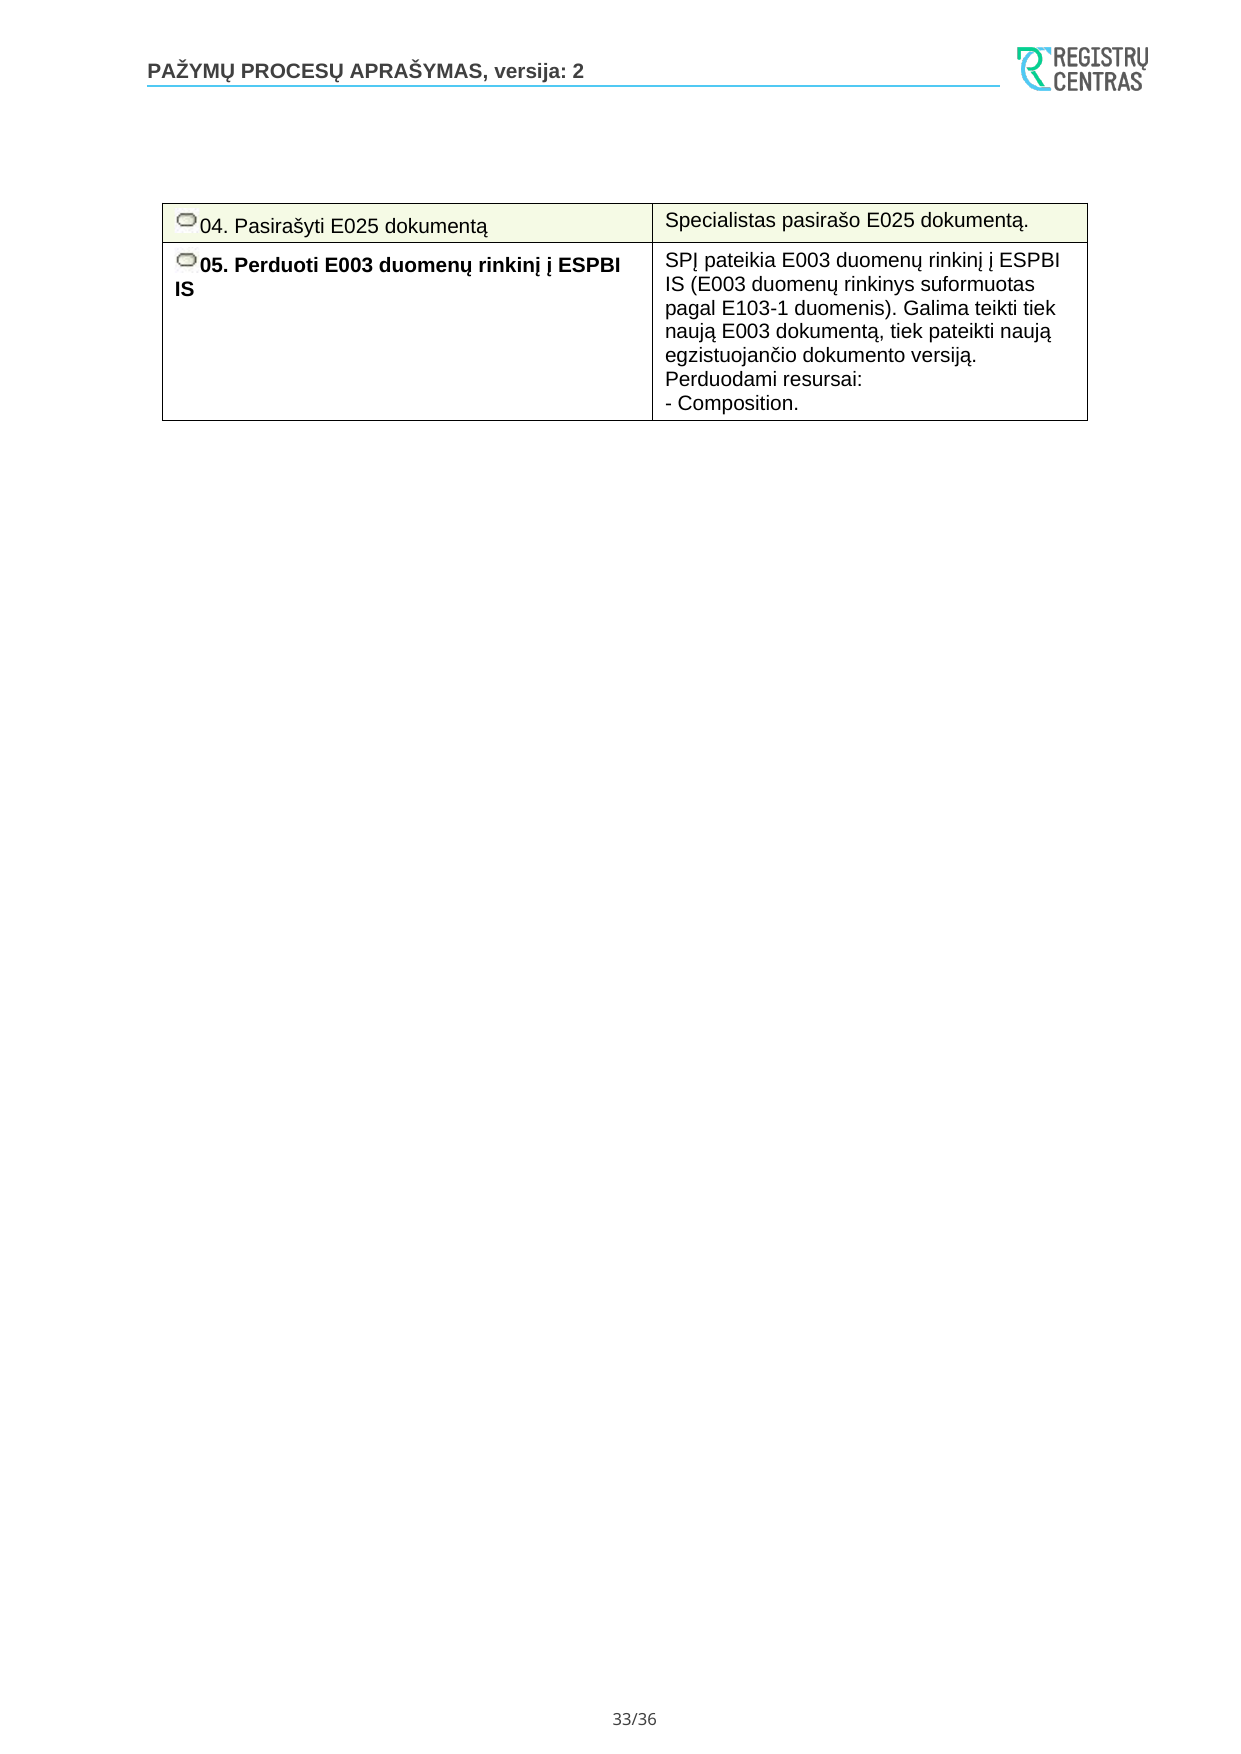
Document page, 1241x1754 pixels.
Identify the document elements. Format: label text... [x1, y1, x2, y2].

picture [174, 247, 200, 273]
table_cell Specialistas pasirašo E025 dokumentą. [653, 204, 1087, 242]
table_cell SPĮ pateikia E003 duomenų rinkinį į ESPBI IS (E003 duomenų rinkinys suformuotas pagal E103-1 duomenis). Galima teikti tiek naują E003 dokumentą, tiek pateikti naują egzistuojančio dokumento versiją. Perduodami resursai: - Composition. [653, 243, 1087, 419]
table_cell 05. Perduoti E003 duomenų rinkinį į ESPBI IS [163, 243, 652, 419]
picture [1016, 45, 1149, 92]
picture [174, 208, 200, 233]
table_cell 04. Pasirašyti E025 dokumentą [163, 204, 652, 242]
